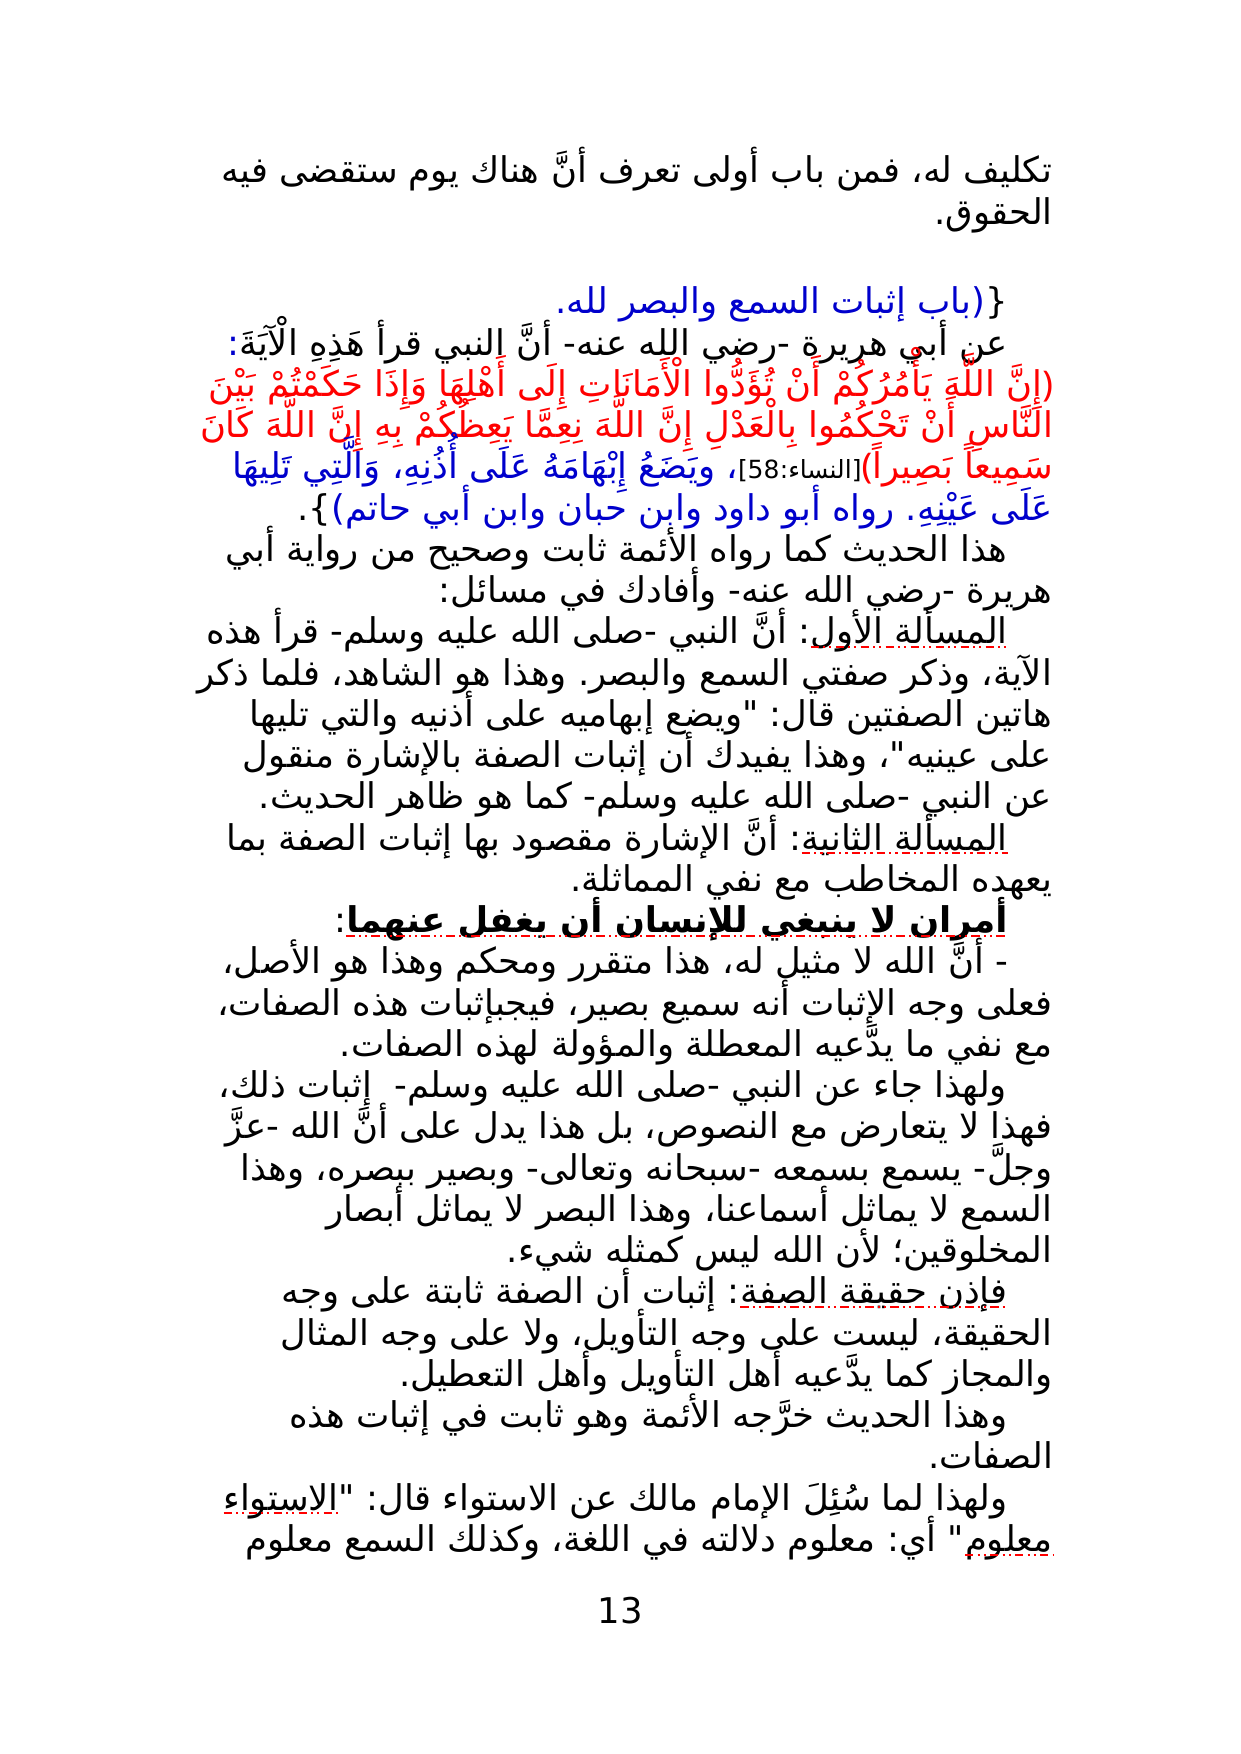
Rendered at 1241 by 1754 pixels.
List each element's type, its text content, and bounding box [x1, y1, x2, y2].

text {(باب إثبات السمع والبصر لله. [187, 281, 1053, 322]
text - أنَّ الله لا مثيل له، هذا متقرر ومحكم وهذا هو الأصل، فعلى وجه الإثبات أنه سميع بصير، فيجبإثبات هذه الصفات، مع نفي ما يدَّعيه المعطلة والمؤولة لهذه الصفات. [187, 941, 1053, 1064]
text وهذا الحديث خرَّجه الأئمة وهو ثابت في إثبات هذه الصفات. [187, 1394, 1053, 1477]
text عن أبي هريرة -رضي الله عنه- أنَّ النبي قرأ هَذِهِ الْآيَةَ: ﴿إِنَّ اللَّهَ يَأْمُرُكُمْ أَنْ تُؤَدُّوا الْأَمَانَاتِ إِلَى أَهْلِهَا وَإِذَا حَكَمْتُمْ بَيْنَ النَّاسِ أَنْ تَحْكُمُوا بِالْعَدْلِ إِنَّ اللَّهَ نِعِمَّا يَعِظُكُمْ بِهِ إِنَّ اللَّهَ كَانَ سَمِيعاً بَصِيراً﴾[النساء:58]، ويَضَعُ إِبْهَامَهُ عَلَى أُذُنِهِ، وَالَّتِي تَلِيهَا عَلَى عَيْنِهِ. رواه أبو داود وابن حبان وابن أبي حاتم)}. [187, 322, 1053, 528]
text ولهذا جاء عن النبي -صلى الله عليه وسلم- إثبات ذلك، فهذا لا يتعارض مع النصوص، بل هذا يدل على أنَّ الله -عزَّ وجلَّ- يسمع بسمعه -سبحانه وتعالى- وبصير ببصره، وهذا السمع لا يماثل أسماعنا، وهذا البصر لا يماثل أبصار المخلوقين؛ لأن الله ليس كمثله شيء. [187, 1064, 1053, 1271]
text أمران لا ينبغي للإنسان أن يغفل عنهما: [187, 899, 1053, 941]
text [187, 150, 1053, 232]
text فإذن حقيقة الصفة: إثبات أن الصفة ثابتة على وجه الحقيقة، ليست على وجه التأويل، ولا على وجه المثال والمجاز كما يدَّعيه أهل التأويل وأهل التعطيل. [187, 1271, 1053, 1394]
text المسألة الأول: أنَّ النبي -صلى الله عليه وسلم- قرأ هذه الآية، وذكر صفتي السمع والبصر. وهذا هو الشاهد، فلما ذكر هاتين الصفتين قال: "ويضع إبهاميه على أذنيه والتي تليها على عينيه"، وهذا يفيدك أن إثبات الصفة بالإشارة منقول عن النبي -صلى الله عليه وسلم- كما هو ظاهر الحديث. [187, 611, 1053, 817]
text المسألة الثانية: أنَّ الإشارة مقصود بها إثبات الصفة بما يعهده المخاطب مع نفي المماثلة. [187, 817, 1053, 899]
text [187, 1477, 1053, 1559]
text هذا الحديث كما رواه الأئمة ثابت وصحيح من رواية أبي هريرة -رضي الله عنه- وأفادك في مسائل: [187, 528, 1053, 611]
